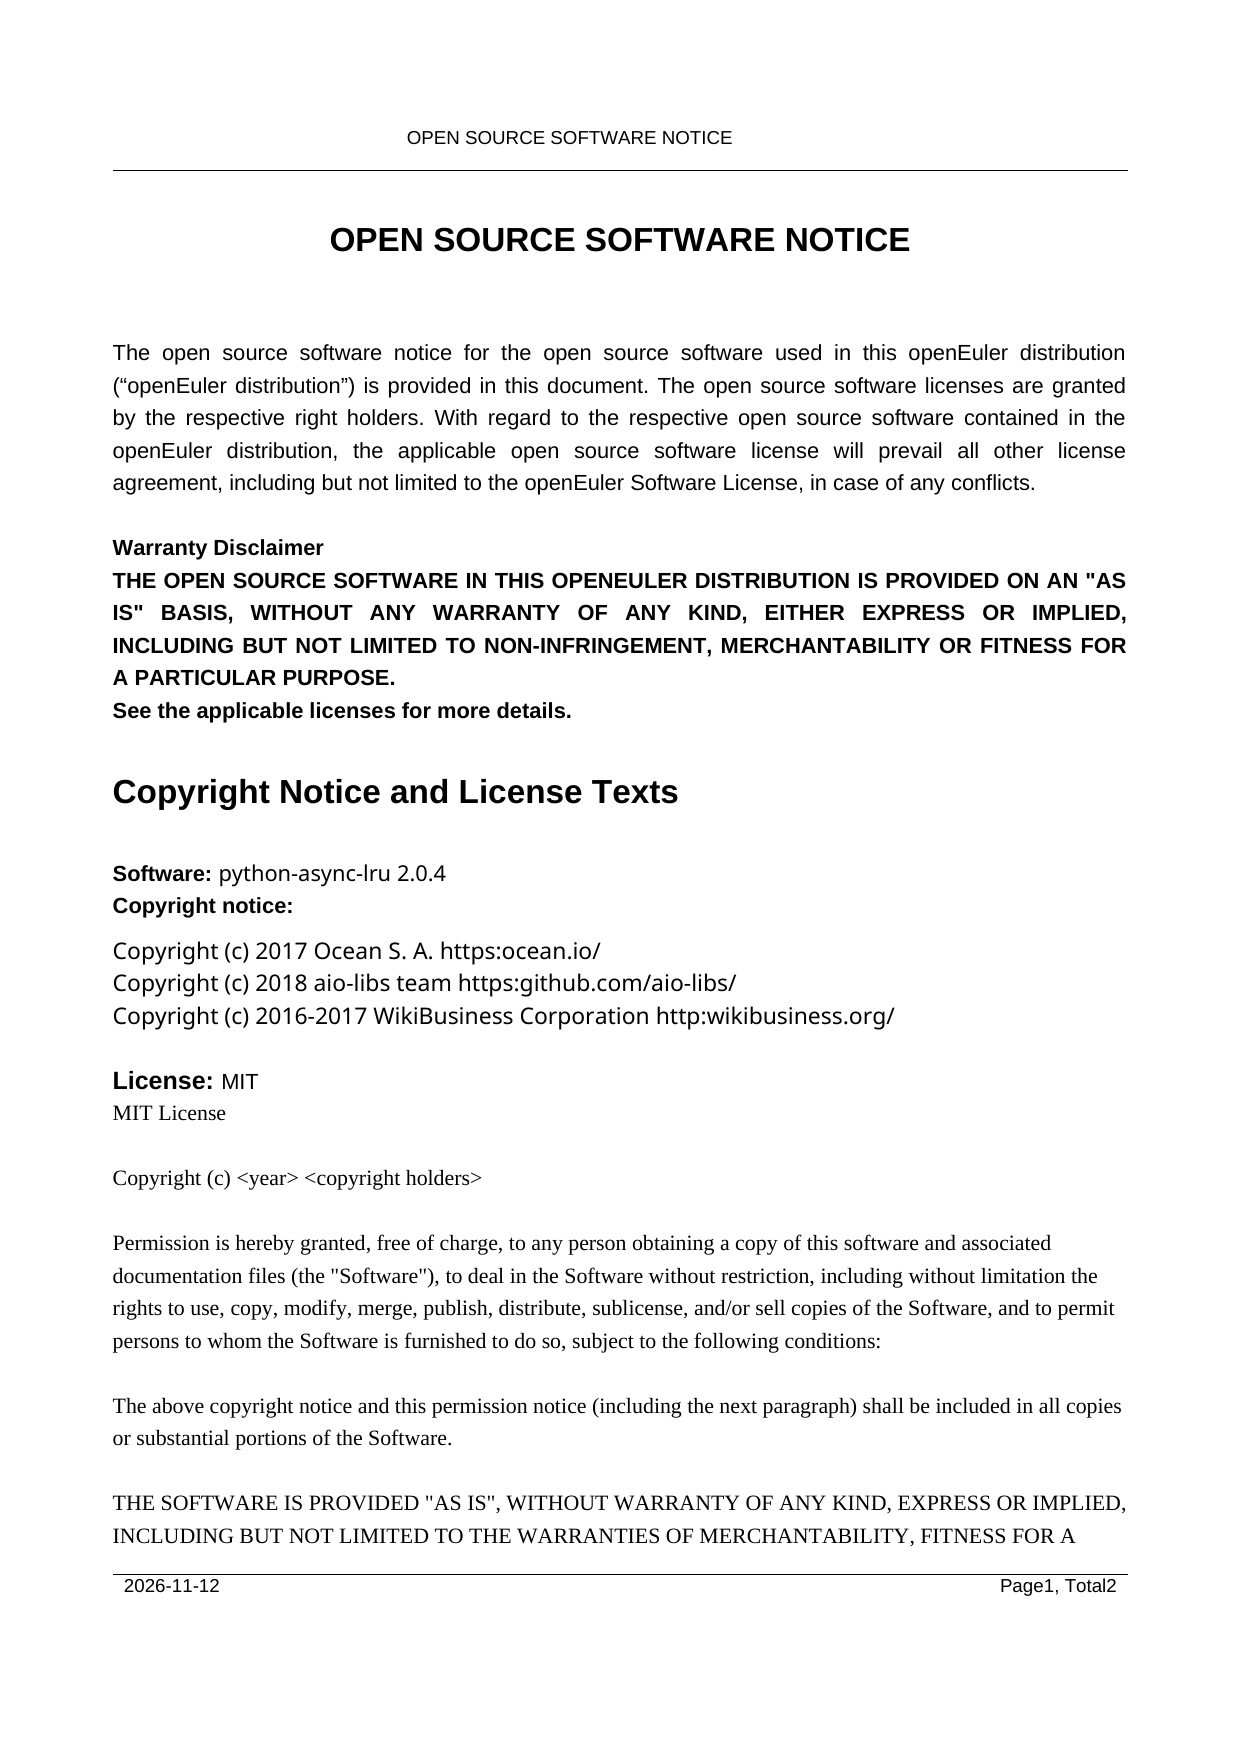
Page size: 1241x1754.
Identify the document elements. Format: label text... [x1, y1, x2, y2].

text Copyright notice: [112, 889, 1128, 921]
text Copyright (c) 2017 Ocean S. A. https:ocean.io/ Copyright (c) 2018 aio-libs team https:github.com/aio-libs/ Copyright (c) 2016-2017 WikiBusiness Corporation http:wikibusiness.org/ [112, 934, 1128, 1064]
title Software: python-async-lru 2.0.4 [112, 856, 1128, 889]
text Warranty Disclaimer [112, 531, 1128, 564]
text License: MIT [112, 1064, 1128, 1096]
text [112, 1096, 1128, 1551]
text The open source software notice for the open source software used in this openEuler distribution (“openEuler distribution”) is provided in this document. The open source software licenses are granted by the respective right holders. With regard to the respective open source software contained in the openEuler distribution, the applicable open source software license will prevail all other license agreement, including but not limited to the openEuler Software License, in case of any conflicts. [112, 336, 1128, 499]
text OPEN SOURCE SOFTWARE NOTICE [112, 206, 1128, 271]
text THE OPEN SOURCE SOFTWARE IN THIS OPENEULER DISTRIBUTION IS PROVIDED ON AN "AS IS" BASIS, WITHOUT ANY WARRANTY OF ANY KIND, EITHER EXPRESS OR IMPLIED, INCLUDING BUT NOT LIMITED TO NON-INFRINGEMENT, MERCHANTABILITY OR FITNESS FOR A PARTICULAR PURPOSE. See the applicable licenses for more details. [112, 564, 1128, 726]
text Copyright Notice and License Texts [112, 759, 1128, 824]
